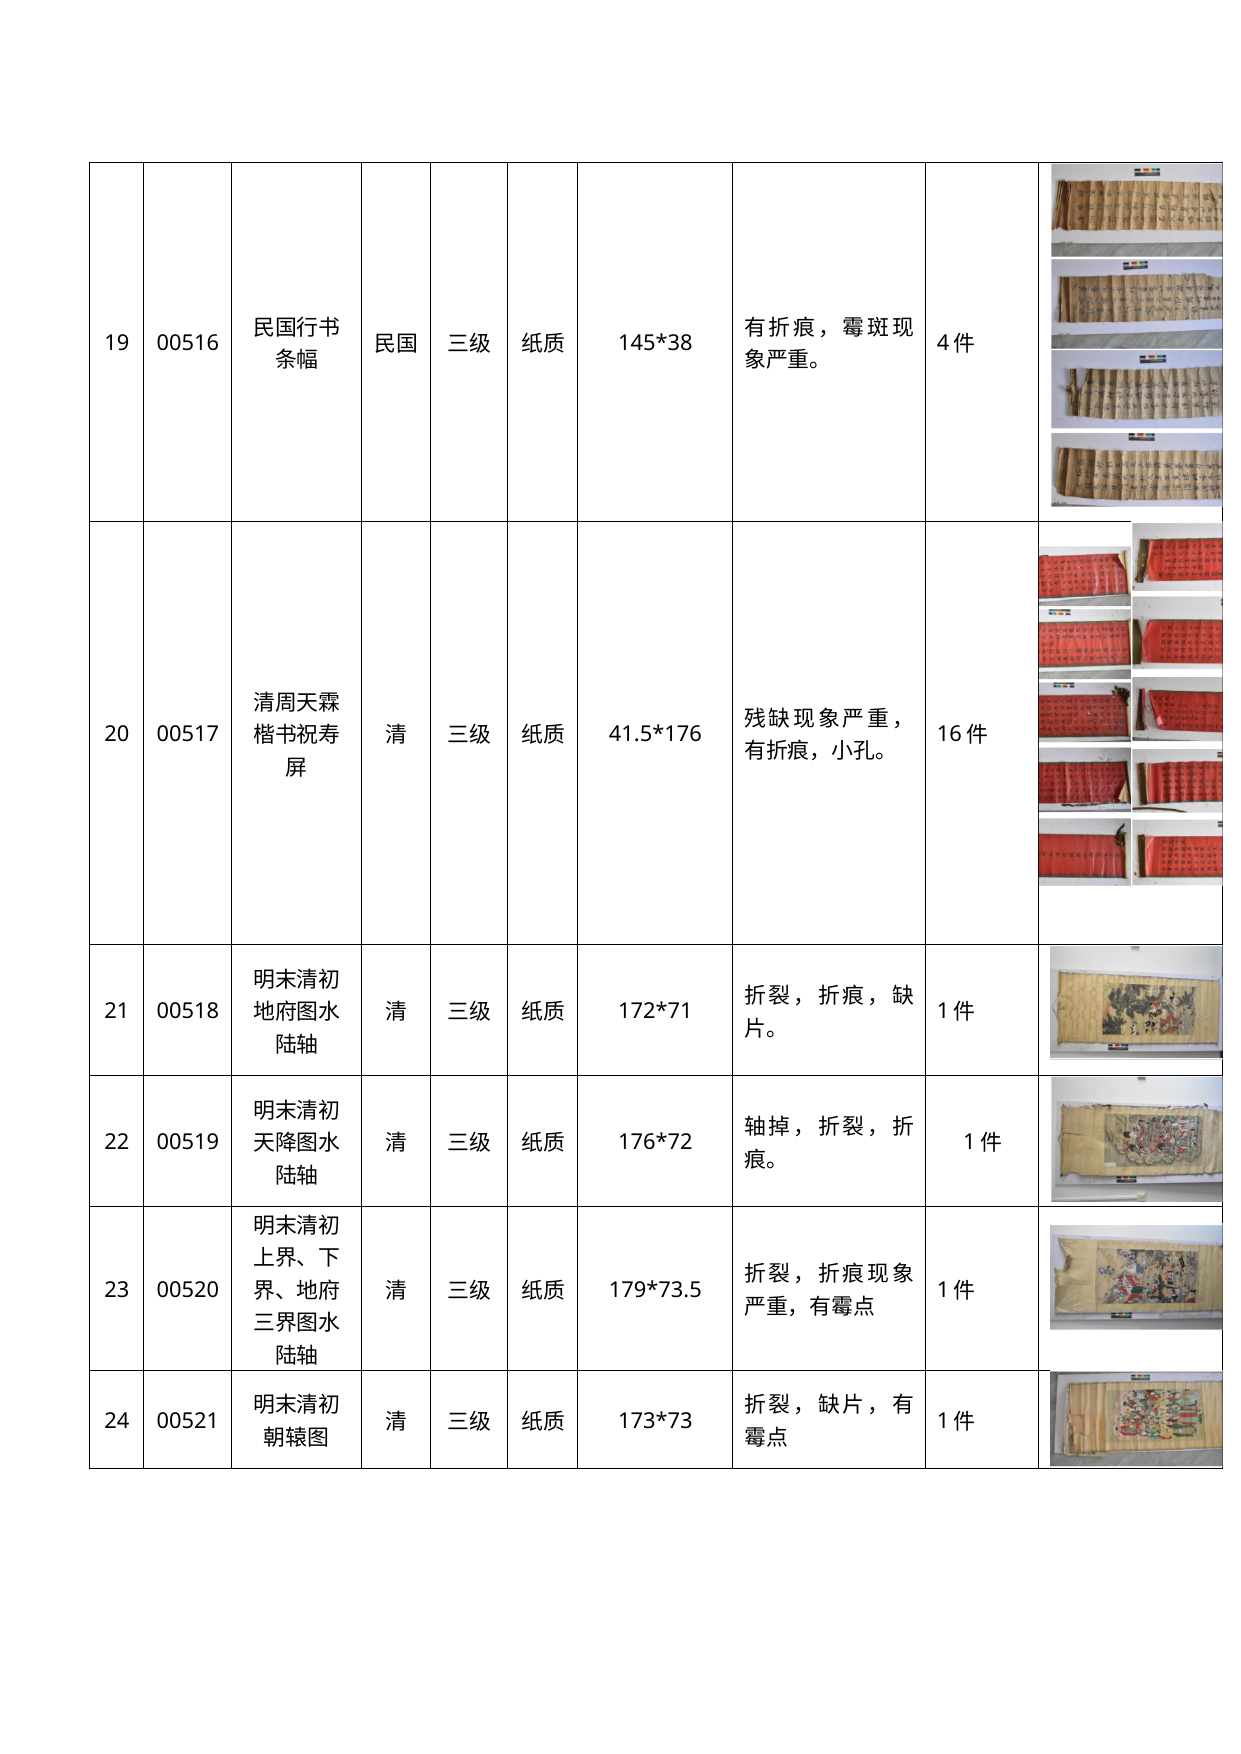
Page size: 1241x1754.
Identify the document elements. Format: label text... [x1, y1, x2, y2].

table_cell 折裂，缺片，有霉点 [733, 1371, 925, 1468]
table_cell 残缺现象严重，有折痕，小孔。 [733, 522, 925, 944]
table_cell 清 [362, 1207, 430, 1370]
table_cell 纸质 [508, 1371, 577, 1468]
table_cell 22 [90, 1076, 143, 1206]
table_cell 三级 [431, 1076, 507, 1206]
table_cell 19 [90, 163, 143, 521]
table_cell [1039, 886, 1222, 944]
table_cell 41.5*176 [578, 522, 732, 944]
table_cell 明末清初天降图水陆轴 [232, 1076, 361, 1206]
table_cell 三级 [431, 163, 507, 521]
table_cell 明末清初地府图水陆轴 [232, 945, 361, 1075]
table_cell 清 [362, 1076, 430, 1206]
table_cell [1039, 522, 1131, 545]
table_cell 20 [90, 522, 143, 944]
table_cell 00516 [144, 163, 231, 521]
table_cell 00519 [144, 1076, 231, 1206]
table_cell 折裂，折痕，缺片。 [733, 945, 925, 1075]
table_cell 三级 [431, 1207, 507, 1370]
picture [1050, 1223, 1223, 1330]
picture [1038, 521, 1223, 886]
table_cell 三级 [431, 522, 507, 944]
table_cell 16件 [926, 522, 1038, 944]
picture [1050, 1076, 1223, 1202]
table_cell 纸质 [508, 1076, 577, 1206]
table_cell 1件 [926, 1371, 1038, 1468]
table_cell 轴掉，折裂，折痕。 [733, 1076, 925, 1206]
table_cell [1039, 1207, 1222, 1370]
table_cell 00521 [144, 1371, 231, 1468]
table_cell 三级 [431, 945, 507, 1075]
table_cell 00518 [144, 945, 231, 1075]
table_cell 清 [362, 945, 430, 1075]
table_cell 4件 [926, 163, 1038, 521]
table_cell 折裂，折痕现象严重，有霉点 [733, 1207, 925, 1370]
table_cell 明末清初上界、下界、地府三界图水陆轴 [232, 1207, 361, 1370]
picture [1050, 163, 1223, 507]
table_cell 1件 [926, 1207, 1038, 1370]
table_cell 民国 [362, 163, 430, 521]
table_cell 176*72 [578, 1076, 732, 1206]
picture [1050, 945, 1223, 1060]
table_cell [1039, 1076, 1222, 1206]
table_cell 三级 [431, 1371, 507, 1468]
table_cell 172*71 [578, 945, 732, 1075]
table_cell 00517 [144, 522, 231, 944]
table_cell 清 [362, 1371, 430, 1468]
table_cell 有折痕，霉斑现象严重。 [733, 163, 925, 521]
table_cell 145*38 [578, 163, 732, 521]
table_cell 21 [90, 945, 143, 1075]
table_cell 纸质 [508, 163, 577, 521]
table_cell [1039, 163, 1222, 521]
table_cell 纸质 [508, 945, 577, 1075]
table_cell 明末清初朝辕图 [232, 1371, 361, 1468]
table_cell 173*73 [578, 1371, 732, 1468]
table_cell 民国行书条幅 [232, 163, 361, 521]
table_cell 纸质 [508, 1207, 577, 1370]
table_cell 纸质 [508, 522, 577, 944]
table_cell [1039, 945, 1222, 1075]
table_cell 00520 [144, 1207, 231, 1370]
table_cell 1件 [926, 945, 1038, 1075]
table_cell 179*73.5 [578, 1207, 732, 1370]
table_cell [1039, 1371, 1222, 1468]
picture [1050, 1370, 1223, 1467]
table_cell 1件 [926, 1076, 1038, 1206]
table_cell 24 [90, 1371, 143, 1468]
table_cell 清周天霖楷书祝寿屏 [232, 522, 361, 944]
table_cell 清 [362, 522, 430, 944]
table_cell 23 [90, 1207, 143, 1370]
